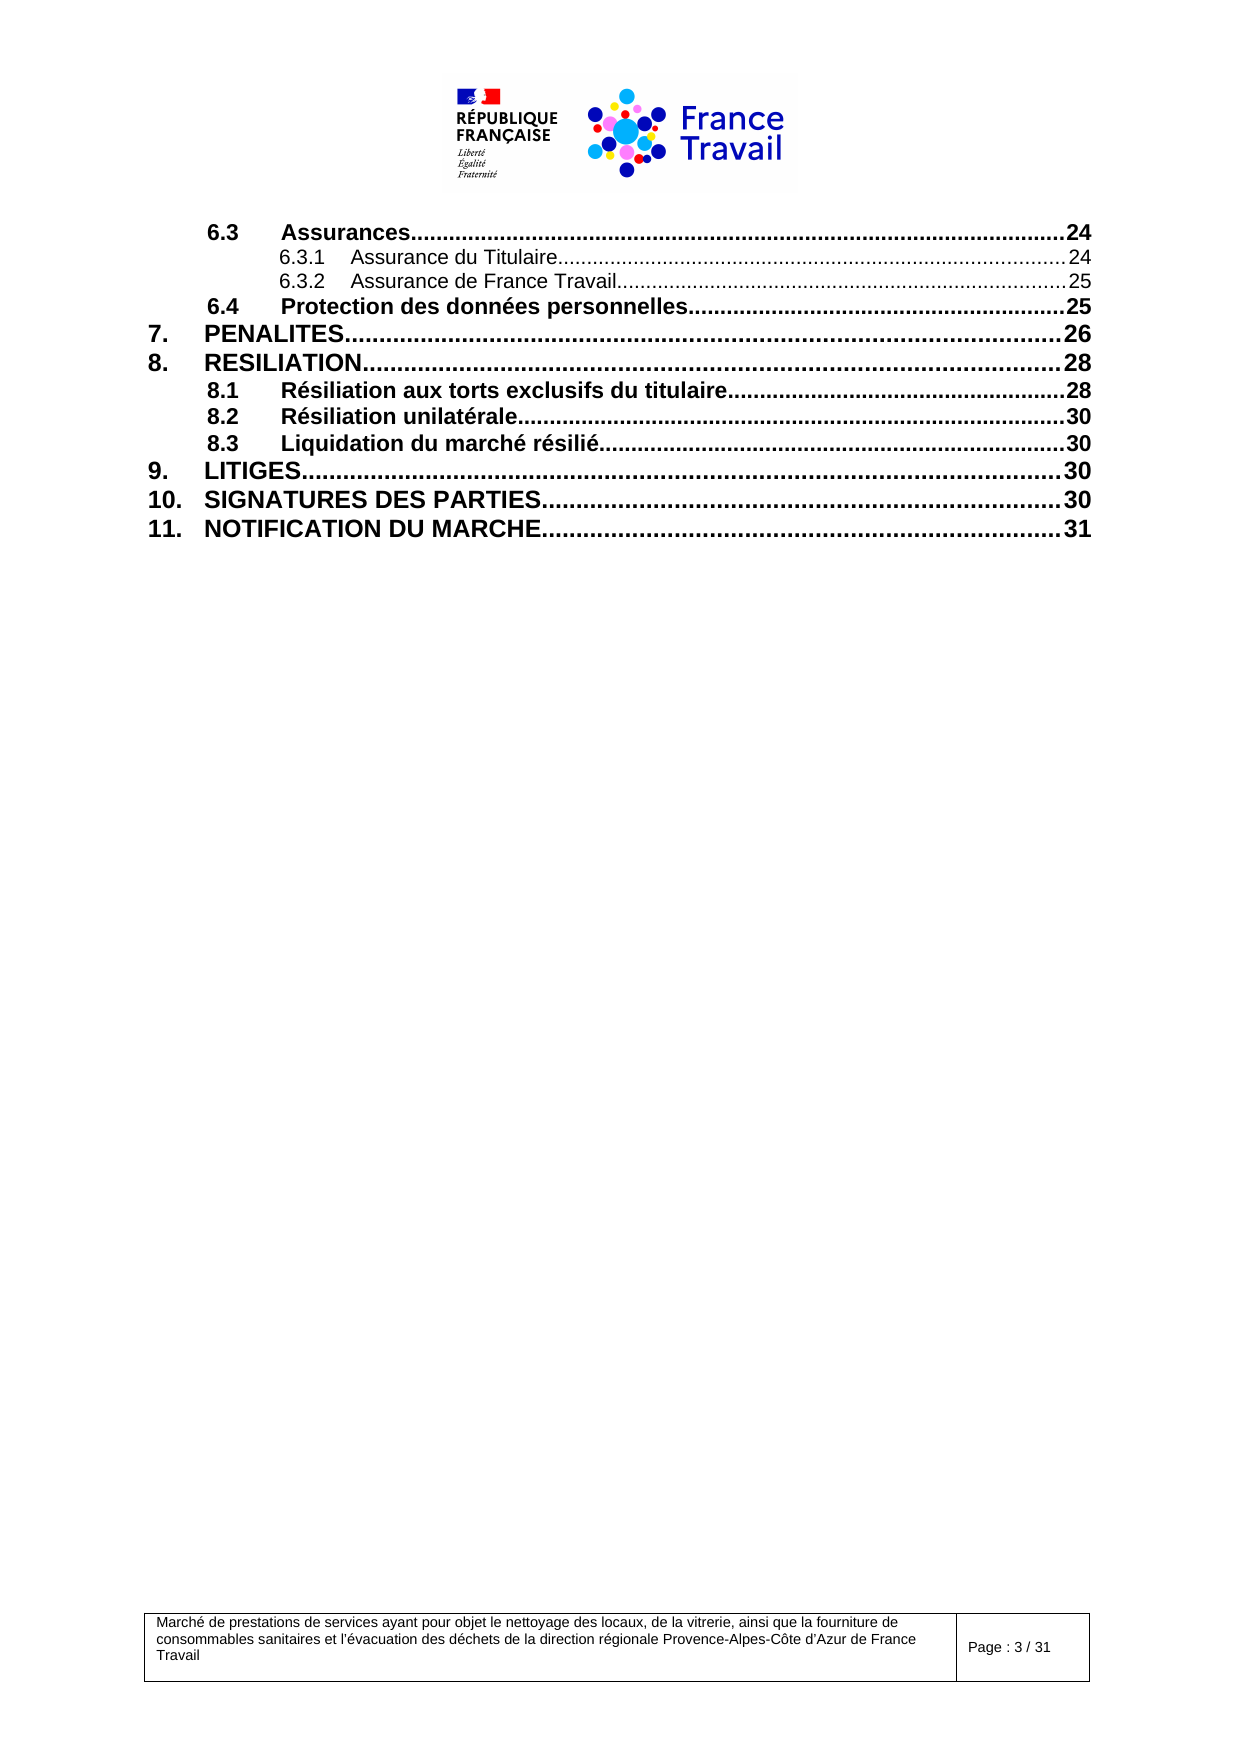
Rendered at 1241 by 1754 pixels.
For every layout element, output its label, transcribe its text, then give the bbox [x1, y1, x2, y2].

text 11. NOTIFICATION DU MARCHE 31 [148, 513, 1092, 542]
text 9. LITIGES 30 [148, 456, 1092, 485]
text 8.1 Résiliation aux torts exclusifs du titulaire 28 [207, 377, 1092, 403]
text 8. RESILIATION 28 [148, 348, 1092, 377]
text 8.3 Liquidation du marché résilié 30 [207, 430, 1092, 456]
text 8.2 Résiliation unilatérale 30 [207, 403, 1092, 430]
text 6.3 Assurances 24 [207, 219, 1092, 245]
text 6.3.2 Assurance de France Travail 25 [279, 269, 1092, 293]
text 10. SIGNATURES DES PARTIES 30 [148, 485, 1092, 513]
text 6.4 Protection des données personnelles 25 [207, 293, 1092, 319]
text 6.3.1 Assurance du Titulaire 24 [279, 245, 1092, 269]
text 7. PENALITES 26 [148, 319, 1092, 348]
picture [442, 73, 799, 193]
